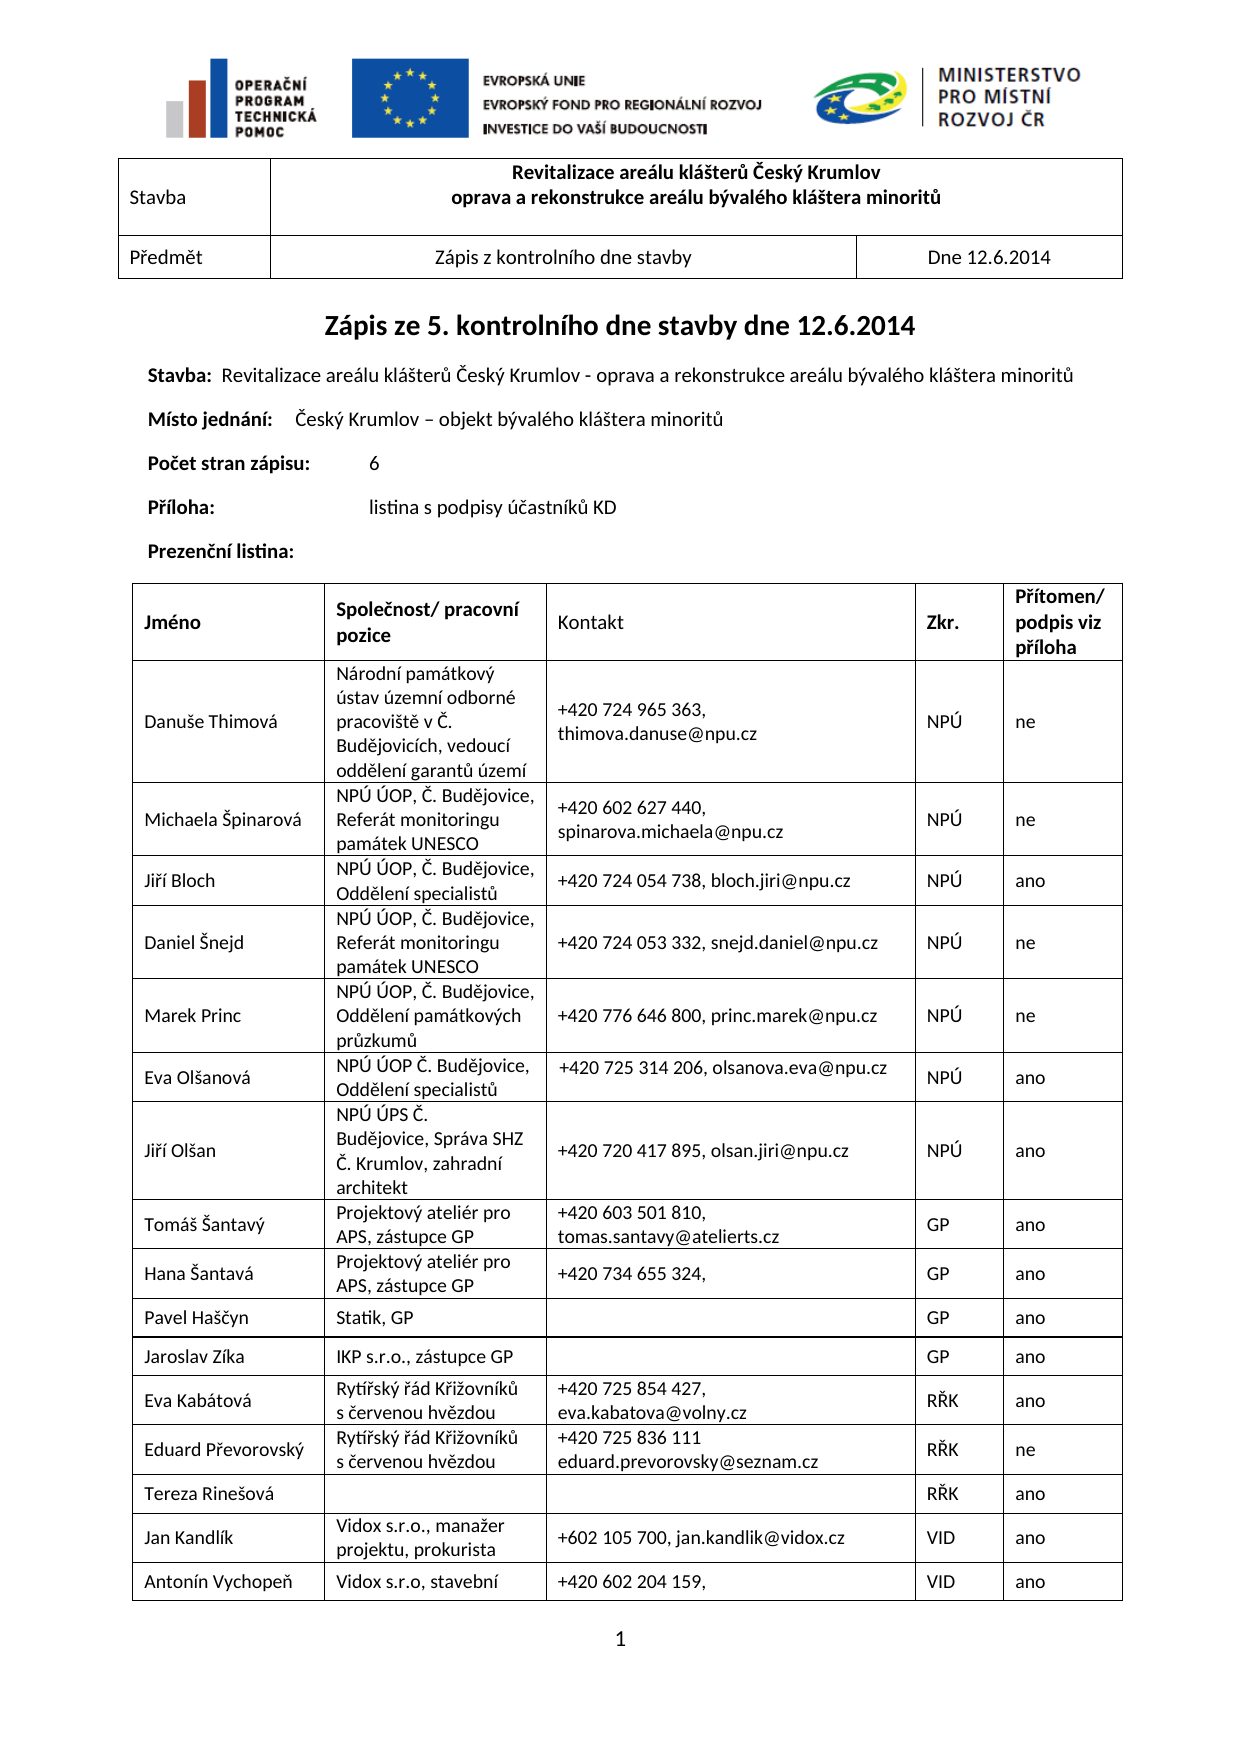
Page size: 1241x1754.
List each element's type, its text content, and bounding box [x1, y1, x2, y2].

table_cell NPÚ [916, 1053, 1003, 1101]
table_cell Antonín Vychopeň [133, 1563, 324, 1600]
table_cell GP [916, 1200, 1003, 1248]
table_cell VID [916, 1563, 1003, 1600]
table_cell Daniel Šnejd [133, 906, 324, 978]
table_cell ne [1004, 661, 1122, 782]
table_cell [547, 1053, 915, 1101]
table_cell Michaela Špinarová [133, 783, 324, 855]
table_cell Jaroslav Zíka [133, 1338, 324, 1375]
table_cell +420 724 054 738, bloch.jiri@npu.cz [547, 856, 915, 905]
table_cell Hana Šantavá [133, 1249, 324, 1298]
table_cell NPÚ ÚOP, Č. Budějovice, Referát monitoringu památek UNESCO [325, 906, 546, 978]
table_header Společnost/ pracovní pozice [325, 584, 546, 660]
table_cell NPÚ ÚOP, Č. Budějovice, Oddělení specialistů [325, 856, 546, 905]
table_header Jméno [133, 584, 324, 660]
table_cell ano [1004, 1563, 1122, 1600]
table_cell +420 734 655 324, [547, 1249, 915, 1298]
text Stavba: Revitalizace areálu klášterů Český Krumlov - oprava a rekonstrukce areálu bývalého kláštera minoritů [148, 362, 1093, 388]
table_cell ano [1004, 1053, 1122, 1101]
table_cell [325, 1475, 546, 1512]
table_cell NPÚ [916, 856, 1003, 905]
text Počet stran zápisu: 6 [148, 451, 1093, 476]
table_cell [547, 1475, 915, 1512]
table_cell ne [1004, 783, 1122, 855]
table_header Zkr. [916, 584, 1003, 660]
table_cell +420 602 627 440, spinarova.michaela@npu.cz [547, 783, 915, 855]
table_cell +420 725 854 427, eva.kabatova@volny.cz [547, 1376, 915, 1424]
table_cell NPÚ [916, 906, 1003, 978]
table_cell Projektový ateliér pro APS, zástupce GP [325, 1249, 546, 1298]
table_cell Vidox s.r.o, stavební mistr [325, 1563, 546, 1600]
text Místo jednání: Český Krumlov – objekt bývalého kláštera minoritů [148, 406, 1093, 432]
table_cell +602 105 700, jan.kandlik@vidox.cz [547, 1514, 915, 1562]
table_cell Tomáš Šantavý [133, 1200, 324, 1248]
text Příloha: listina s podpisy účastníků KD [148, 494, 1093, 520]
table_cell Pavel Haščyn [133, 1299, 324, 1336]
table_cell VID [916, 1514, 1003, 1562]
table_cell Jiří Bloch [133, 856, 324, 905]
table_cell ne [1004, 979, 1122, 1052]
table_cell RŘK [916, 1425, 1003, 1474]
table_cell ano [1004, 1102, 1122, 1199]
table_cell ano [1004, 1376, 1122, 1424]
table_cell Národní památkový ústav územní odborné pracoviště v Č. Budějovicích, vedoucí oddělení garantů území [325, 661, 546, 782]
table_cell ano [1004, 1475, 1122, 1512]
table_cell Vidox s.r.o., manažer projektu, prokurista [325, 1514, 546, 1562]
table_cell NPÚ [916, 979, 1003, 1052]
table_cell ano [1004, 1299, 1122, 1336]
table_cell [547, 1299, 915, 1336]
table_cell NPÚ ÚPS Č. Budějovice, Správa SHZ Č. Krumlov, zahradní architekt [325, 1102, 546, 1199]
table_cell NPÚ ÚOP Č. Budějovice, Oddělení specialistů [325, 1053, 546, 1101]
table_cell +420 725 836 111 eduard.prevorovsky@seznam.cz [547, 1425, 915, 1474]
table_cell ano [1004, 1338, 1122, 1375]
table_cell Projektový ateliér pro APS, zástupce GP [325, 1200, 546, 1248]
table_cell Eduard Převorovský [133, 1425, 324, 1474]
table_cell [547, 1338, 915, 1375]
table_cell Marek Princ [133, 979, 324, 1052]
table_cell Eva Olšanová [133, 1053, 324, 1101]
table_cell Rytířský řád Křižovníků s červenou hvězdou [325, 1425, 546, 1474]
table_cell Statik, GP [325, 1299, 546, 1336]
table_cell GP [916, 1249, 1003, 1298]
table_cell ano [1004, 1200, 1122, 1248]
text Zápis ze 5. kontrolního dne stavby dne 12.6.2014 [148, 307, 1093, 343]
table_cell ano [1004, 1514, 1122, 1562]
table_cell NPÚ [916, 661, 1003, 782]
table_cell NPÚ ÚOP, Č. Budějovice, Referát monitoringu památek UNESCO [325, 783, 546, 855]
table_cell NPÚ ÚOP, Č. Budějovice, Oddělení památkových průzkumů [325, 979, 546, 1052]
table_cell +420 720 417 895, olsan.jiri@npu.cz [547, 1102, 915, 1199]
table_cell Danuše Thimová [133, 661, 324, 782]
table_header Přítomen/ podpis viz příloha [1004, 584, 1122, 660]
table_cell +420 776 646 800, princ.marek@npu.cz [547, 979, 915, 1052]
table_cell ano [1004, 856, 1122, 905]
table_cell +420 724 965 363, thimova.danuse@npu.cz [547, 661, 915, 782]
table_cell Jan Kandlík [133, 1514, 324, 1562]
table_cell +420 602 204 159, antonin.vychopen@vidox.cz [547, 1563, 915, 1600]
table_cell GP [916, 1299, 1003, 1336]
table_cell ne [1004, 906, 1122, 978]
text Prezenční listina: [148, 539, 1093, 564]
table_cell Rytířský řád Křižovníků s červenou hvězdou [325, 1376, 546, 1424]
table_cell Jiří Olšan [133, 1102, 324, 1199]
table_cell NPÚ [916, 783, 1003, 855]
table_cell +420 724 053 332, snejd.daniel@npu.cz [547, 906, 915, 978]
table_cell RŘK [916, 1475, 1003, 1512]
table_cell GP [916, 1338, 1003, 1375]
table_cell ne [1004, 1425, 1122, 1474]
picture [147, 45, 1091, 147]
table_cell NPÚ [916, 1102, 1003, 1199]
table_cell IKP s.r.o., zástupce GP [325, 1338, 546, 1375]
table_cell RŘK [916, 1376, 1003, 1424]
table_header Kontakt [547, 584, 915, 660]
table_cell +420 603 501 810, tomas.santavy@atelierts.cz [547, 1200, 915, 1248]
table_cell ano [1004, 1249, 1122, 1298]
table_cell Eva Kabátová [133, 1376, 324, 1424]
table_cell Tereza Rinešová [133, 1475, 324, 1512]
